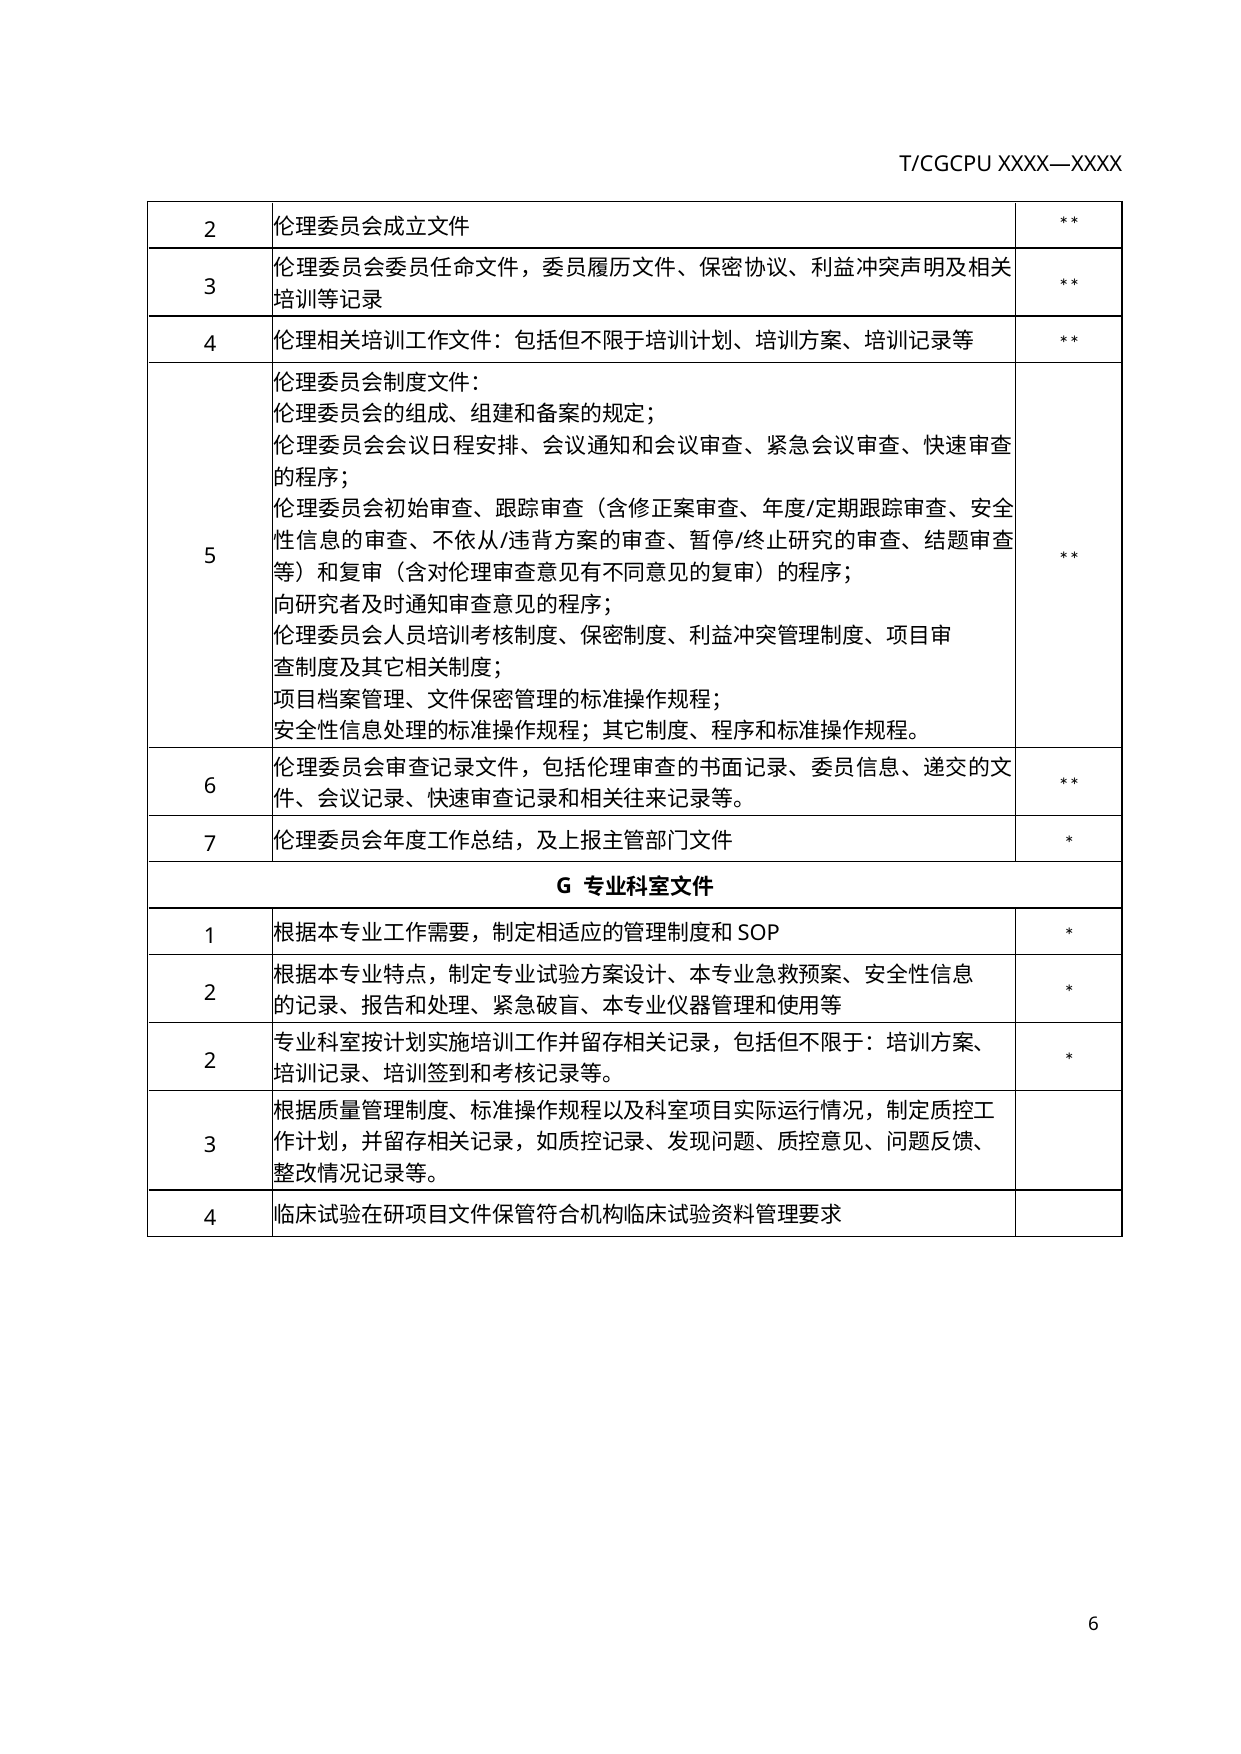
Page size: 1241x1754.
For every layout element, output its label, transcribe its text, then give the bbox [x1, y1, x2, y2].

table_cell ** [1016, 317, 1121, 362]
table_cell 伦理委员会审查记录文件，包括伦理审查的书面记录、委员信息、递交的文件、会议记录、快速审查记录和相关往来记录等。 [273, 748, 1015, 814]
table_cell 2 [148, 955, 272, 1022]
table_cell 伦理委员会制度文件： 伦理委员会的组成、组建和备案的规定； 伦理委员会会议日程安排、会议通知和会议审查、紧急会议审查、快速审查的程序； 伦理委员会初始审查、跟踪审查（含修正案审查、年度/定期跟踪审查、安全性信息的审查、不依从/违背方案的审查、暂停/终止研究的审查、结题审查等）和复审（含对伦理审查意见有不同意见的复审）的程序； 向研究者及时通知审查意见的程序； 伦理委员会人员培训考核制度、保密制度、利益冲突管理制度、项目审 查制度及其它相关制度； 项目档案管理、文件保密管理的标准操作规程； 安全性信息处理的标准操作规程；其它制度、程序和标准操作规程。 [273, 363, 1015, 746]
table_cell * [1016, 1023, 1121, 1089]
table_cell 伦理委员会成立文件 [273, 202, 1015, 247]
table_cell 专业科室按计划实施培训工作并留存相关记录，包括但不限于：培训方案、培训记录、培训签到和考核记录等。 [273, 1023, 1015, 1089]
table_cell 2 [148, 202, 272, 247]
table_cell 7 [148, 816, 272, 861]
table_cell * [1016, 816, 1121, 861]
table_cell 5 [148, 363, 272, 746]
table_cell 伦理委员会委员任命文件，委员履历文件、保密协议、利益冲突声明及相关培训等记录 [273, 249, 1015, 315]
table_cell ** [1016, 363, 1121, 746]
table_cell G 专业科室文件 [148, 862, 1121, 907]
table_cell 根据质量管理制度、标准操作规程以及科室项目实际运行情况，制定质控工作计划，并留存相关记录，如质控记录、发现问题、质控意见、问题反馈、整改情况记录等。 [273, 1091, 1015, 1189]
table_cell 6 [148, 748, 272, 814]
table_cell 3 [148, 1091, 272, 1189]
table_cell 根据本专业特点，制定专业试验方案设计、本专业急救预案、安全性信息 的记录、报告和处理、紧急破盲、本专业仪器管理和使用等 [273, 955, 1015, 1022]
table_cell 4 [148, 1190, 272, 1236]
table_cell 3 [148, 248, 272, 315]
table_cell [1016, 1191, 1121, 1236]
table_cell 2 [148, 1023, 272, 1089]
table_cell 4 [148, 316, 272, 362]
table_cell [1016, 1091, 1121, 1189]
table_cell ** [1016, 202, 1121, 247]
table_cell 临床试验在研项目文件保管符合机构临床试验资料管理要求 [273, 1191, 1015, 1236]
table_cell * [1016, 955, 1121, 1022]
table_cell * [1016, 909, 1121, 953]
table_cell 根据本专业工作需要，制定相适应的管理制度和SOP [273, 909, 1015, 953]
table_cell 伦理委员会年度工作总结，及上报主管部门文件 [273, 816, 1015, 861]
table_cell 伦理相关培训工作文件：包括但不限于培训计划、培训方案、培训记录等 [273, 317, 1015, 362]
table_cell ** [1016, 748, 1121, 814]
table_cell ** [1016, 249, 1121, 315]
table_cell 1 [148, 908, 272, 953]
